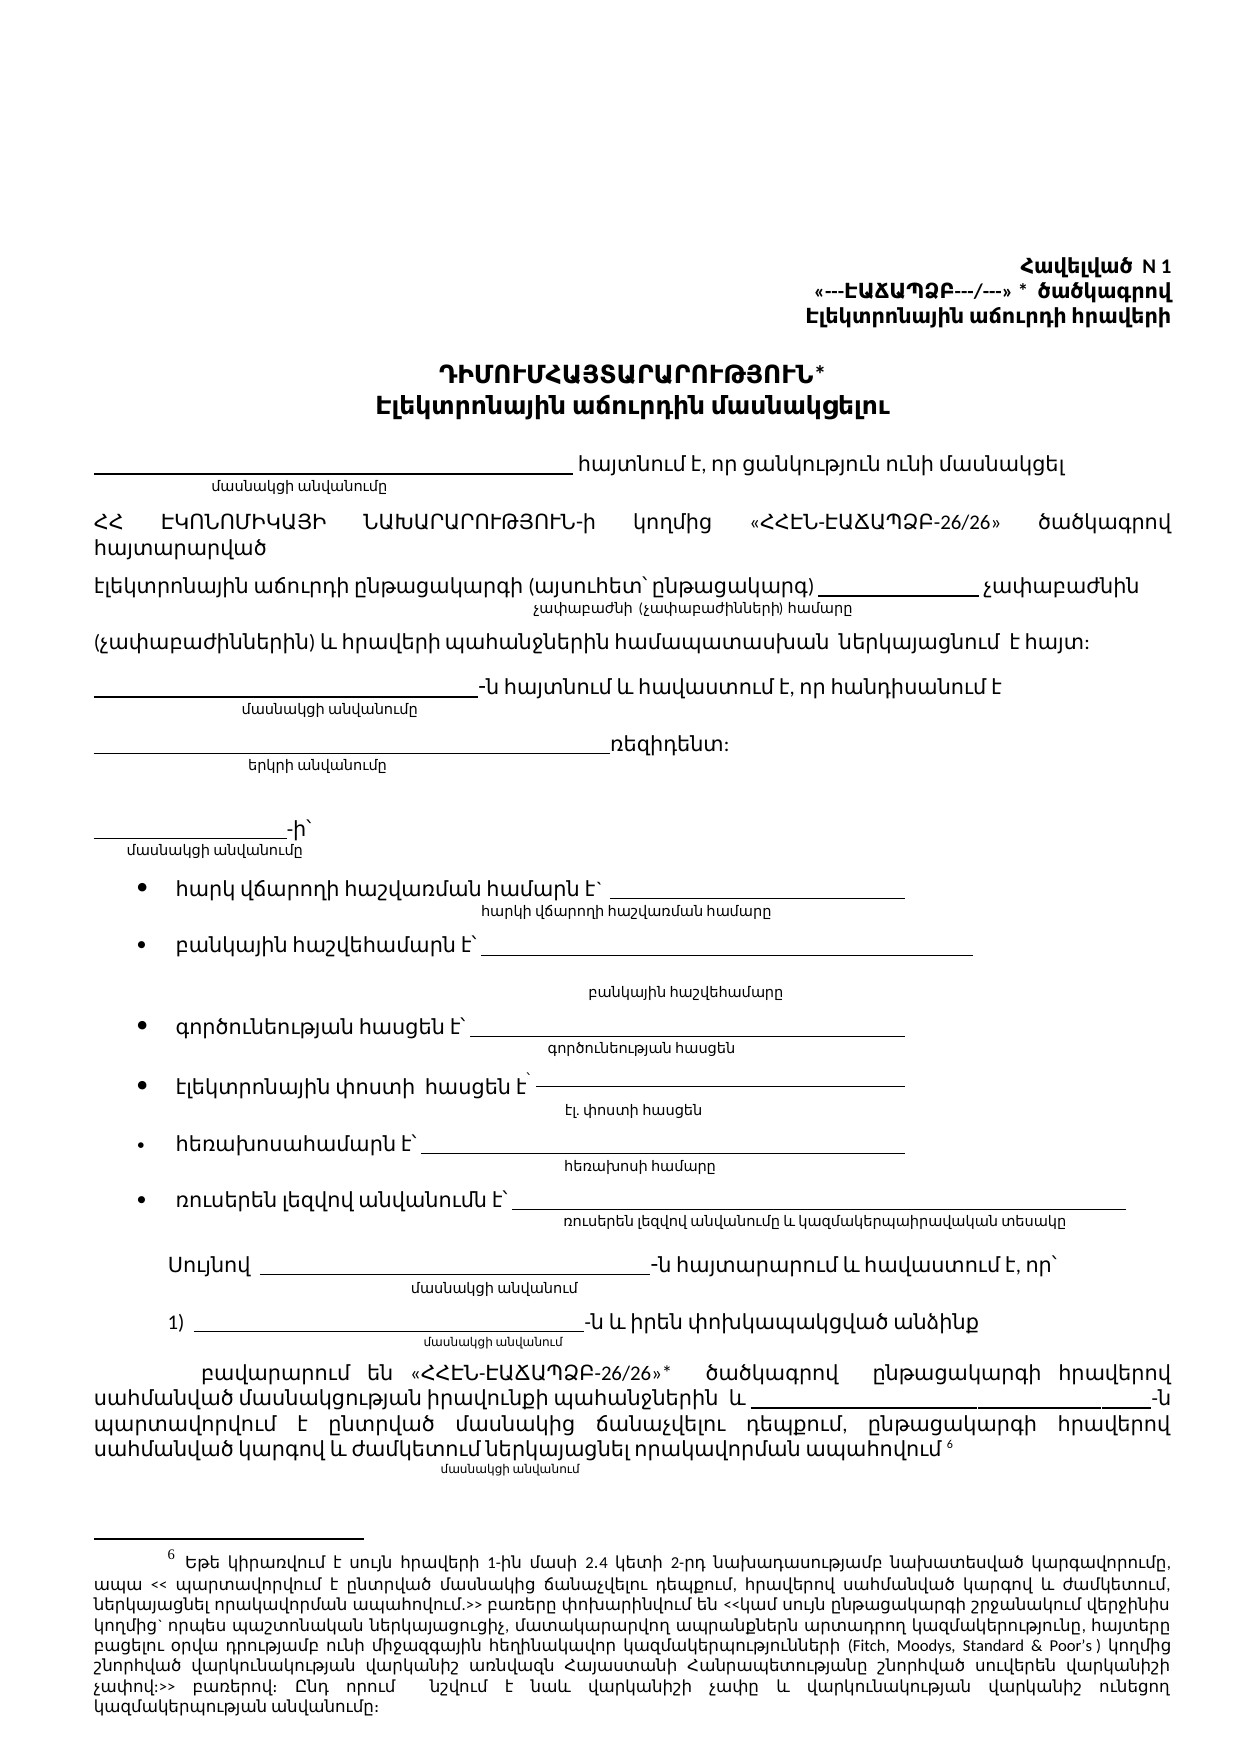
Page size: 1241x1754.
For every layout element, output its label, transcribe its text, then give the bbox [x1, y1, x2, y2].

text մասնակցի անվանում [94, 1462, 1171, 1487]
text Սույնով -ն հայտարարում և հավաստում է, որ՝ [94, 1248, 1171, 1279]
text ԴԻՄՈՒՄՀԱՅՏԱՐԱՐՈՒԹՅՈՒՆ* [94, 360, 1171, 390]
list էլեկտրոնային փոստի հասցեն է՝ [138, 1070, 1171, 1101]
text Էլեկտրոնային աճուրդի հրավերի [94, 304, 1171, 329]
text մասնակցի անվանումը [94, 841, 1171, 872]
text 1) -ն և իրեն փոխկապակցված անձինք [94, 1309, 1171, 1335]
text գործունեության հասցեն [94, 1040, 1171, 1070]
text հարկի վճարողի հաշվառման համարը [94, 902, 1171, 933]
text -ի՝ [94, 816, 1171, 841]
text մասնակցի անվանում [94, 1335, 1171, 1360]
text ռուսերեն լեզվով անվանումը և կազմակերպաիրավական տեսակը [94, 1213, 1171, 1243]
text հեռախոսի համարը [462, 1157, 1171, 1187]
text մասնակցի անվանում [94, 1279, 1171, 1309]
list բանկային հաշվեհամարն է՝ [138, 933, 1171, 983]
text բավարարում են «ՀՀԷՆ-ԷԱՃԱՊՁԲ-26/26»* ծածկագրով ընթացակարգի հրավերով սահմանված մասնակցության իրավունքի պահանջներին և -ն պարտավորվում է ընտրված մասնակից ճանաչվելու դեպքում, ընթացակարգի հրավերով սահմանված կարգով և ժամկետում ներկայացնել որակավորման ապահովում [94, 1360, 1171, 1462]
text (չափաբաժիններին) և հրավերի պահանջներին համապատասխան ներկայացնում է հայտ: [94, 629, 1171, 655]
text էլեկտրոնային աճուրդի ընթացակարգի (այսուհետ՝ ընթացակարգ) չափաբաժնին [94, 573, 1171, 599]
subtitle Էլեկտրոնային աճուրդին մասնակցելու [94, 390, 1171, 421]
list հարկ վճարողի հաշվառման համարն է` [138, 872, 1171, 902]
list հեռախոսահամարն է՝ [138, 1131, 1171, 1157]
text էլ. փոստի հասցեն [94, 1101, 1171, 1131]
text -ն հայտնում և հավաստում է, որ հանդիսանում է [94, 670, 1171, 701]
text ռեզիդենտ: [94, 731, 1171, 756]
text մասնակցի անվանումը [94, 701, 1171, 731]
text բանկային հաշվեհամարը [94, 983, 1171, 1014]
text չափաբաժնի (չափաբաժինների) համարը [94, 599, 1171, 629]
text Հավելված N 1 [94, 253, 1171, 278]
text հայտնում է, որ ցանկություն ունի մասնակցել [94, 451, 1171, 477]
list ռուսերեն լեզվով անվանումն է՝ [138, 1187, 1171, 1213]
text «---ԷԱՃԱՊՁԲ---/---» * ծածկագրով [94, 278, 1171, 304]
text ՀՀ ԷԿՈՆՈՄԻԿԱՅԻ ՆԱԽԱՐԱՐՈՒԹՅՈՒՆ-ի կողմից «ՀՀԷՆ-ԷԱՃԱՊՁԲ-26/26» ծածկագրով հայտարարված [94, 507, 1171, 561]
text երկրի անվանումը [94, 756, 1171, 787]
text մասնակցի անվանումը [94, 477, 1171, 507]
list գործունեության հասցեն է՝ [138, 1014, 1171, 1040]
